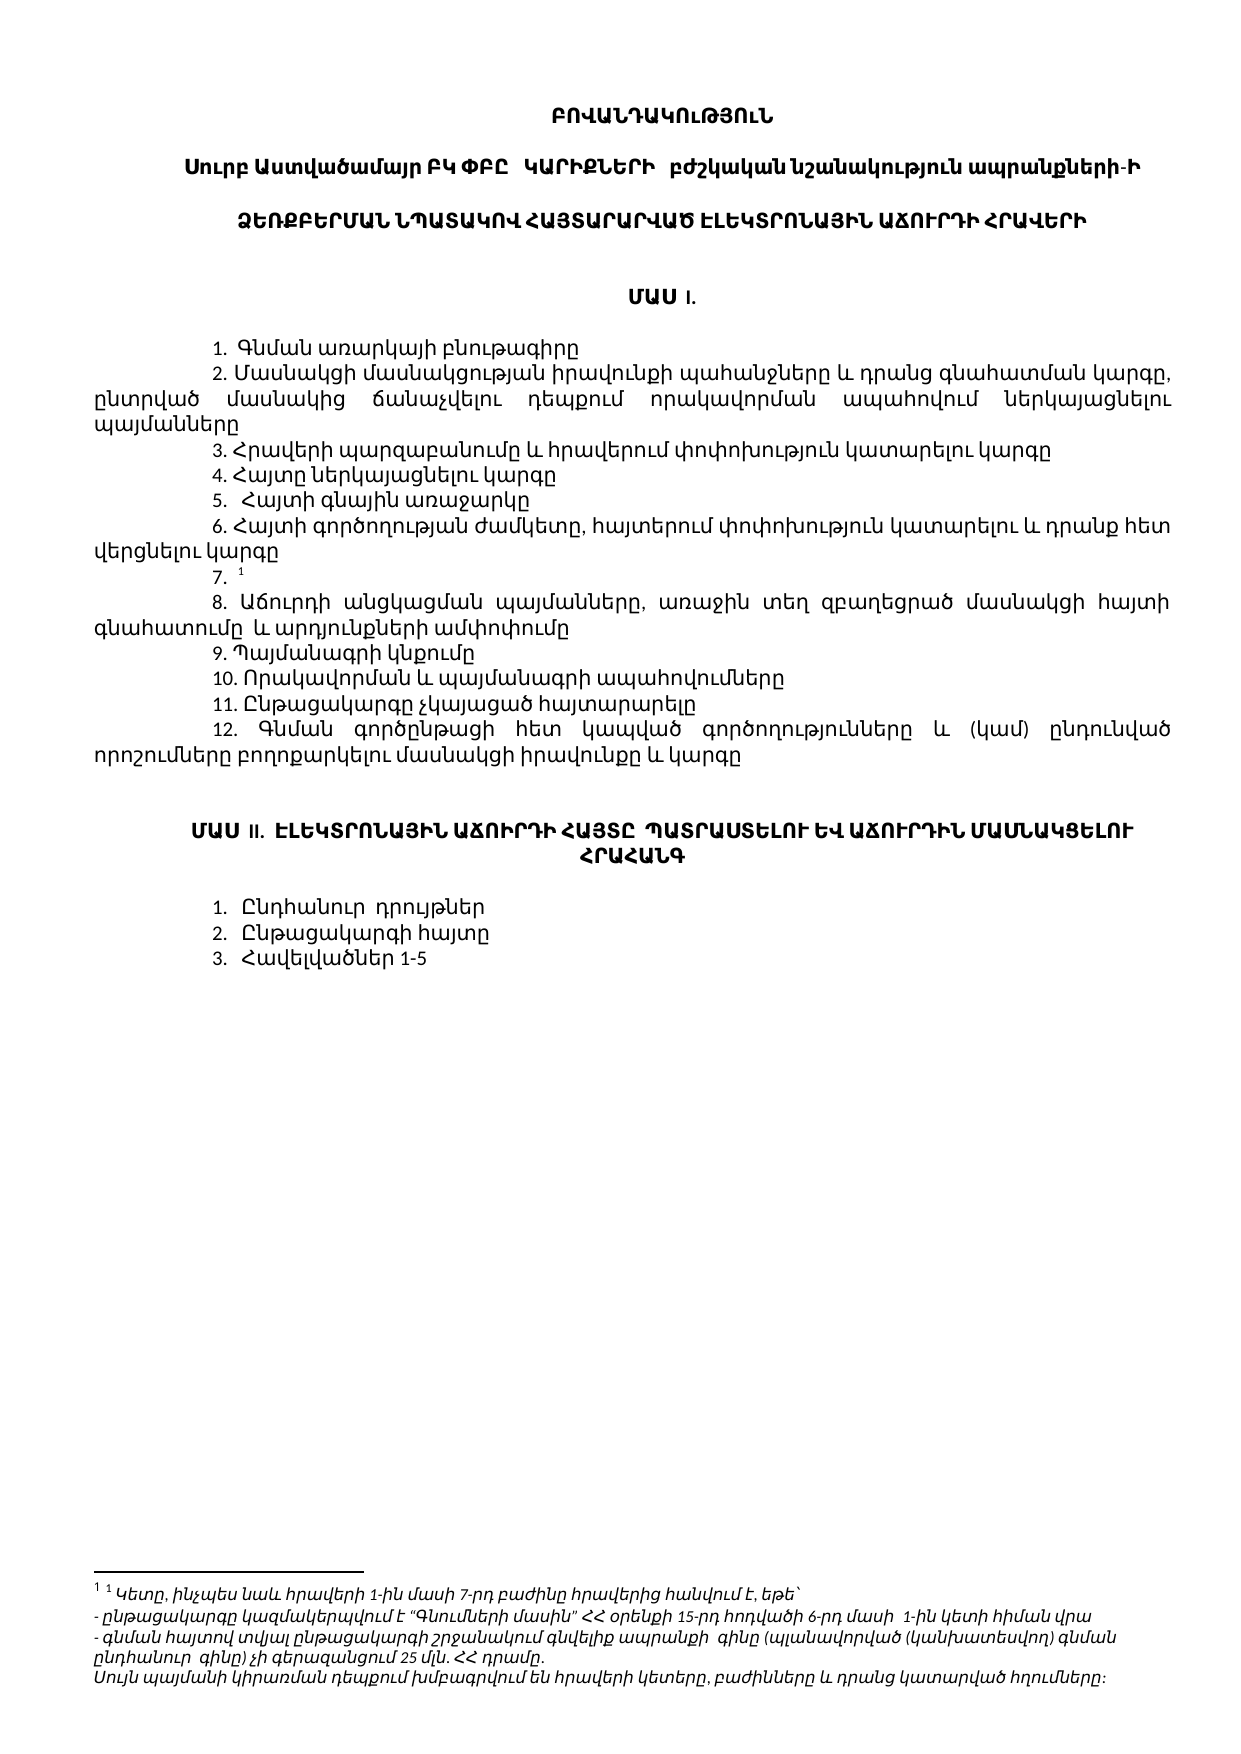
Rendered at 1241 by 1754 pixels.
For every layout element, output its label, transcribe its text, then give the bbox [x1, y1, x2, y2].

text 8. Աճուրդի անցկացման պայմանները, առաջին տեղ զբաղեցրած մասնակցի հայտի գնահատումը և արդյունքների ամփոփումը [94, 589, 1171, 640]
text 12. Գնման գործընթացի հետ կապված գործողությունները և (կամ) ընդունված որոշումները բողոքարկելու մասնակցի իրավունքը և կարգը [94, 716, 1171, 767]
text ՁԵՌՔԲԵՐՄԱՆ ՆՊԱՏԱԿՈՎ ՀԱՅՏԱՐԱՐՎԱԾ ԷԼԵԿՏՐՈՆԱՅԻՆ ԱՃՈՒՐԴԻ ՀՐԱՎԵՐԻ [94, 208, 1171, 233]
text 4. Հայտը ներկայացնելու կարգը [94, 462, 1171, 488]
text 9. Պայմանագրի կնքումը [94, 640, 1171, 666]
text 11. Ընթացակարգը չկայացած հայտարարելը [94, 691, 1171, 716]
text ԲՈՎԱՆԴԱԿՈւԹՅՈւՆ [94, 103, 1171, 128]
text Սուրբ Աստվածամայր ԲԿ ՓԲԸ ԿԱՐԻՔՆԵՐԻ բժշկական նշանակություն ապրանքների-Ի [94, 154, 1171, 179]
text 3. Հավելվածներ 1-5 [94, 945, 1171, 971]
text 7. 1 [94, 564, 1171, 589]
text 6. Հայտի գործողության ժամկետը, հայտերում փոփոխություն կատարելու և դրանք հետ վերցնելու կարգը [94, 513, 1171, 564]
text ՄԱՍ II. ԷԼԵԿՏՐՈՆԱՅԻՆ ԱՃՈԻՐԴԻ ՀԱՅՏԸ ՊԱՏՐԱՍՏԵԼՈՒ ԵՎ ԱՃՈՒՐԴԻՆ ՄԱՍՆԱԿՑԵԼՈՒ ՀՐԱՀԱՆԳ [94, 818, 1171, 869]
text 10. Որակավորման և պայմանագրի ապահովումները [94, 666, 1171, 691]
text 2. Մասնակցի մասնակցության իրավունքի պահանջները և դրանց գնահատման կարգը, ընտրված մասնակից ճանաչվելու դեպքում որակավորման ապահովում ներկայացնելու պայմանները [94, 361, 1171, 437]
text 3. Հրավերի պարզաբանումը և հրավերում փոփոխություն կատարելու կարգը [94, 437, 1171, 462]
text 5. Հայտի գնային առաջարկը [94, 488, 1171, 513]
text 2. Ընթացակարգի հայտը [94, 920, 1171, 945]
text 1. Ընդհանուր դրույթներ [94, 894, 1171, 920]
text 1. Գնման առարկայի բնութագիրը [94, 335, 1171, 361]
text ՄԱՍ I. [94, 284, 1171, 310]
